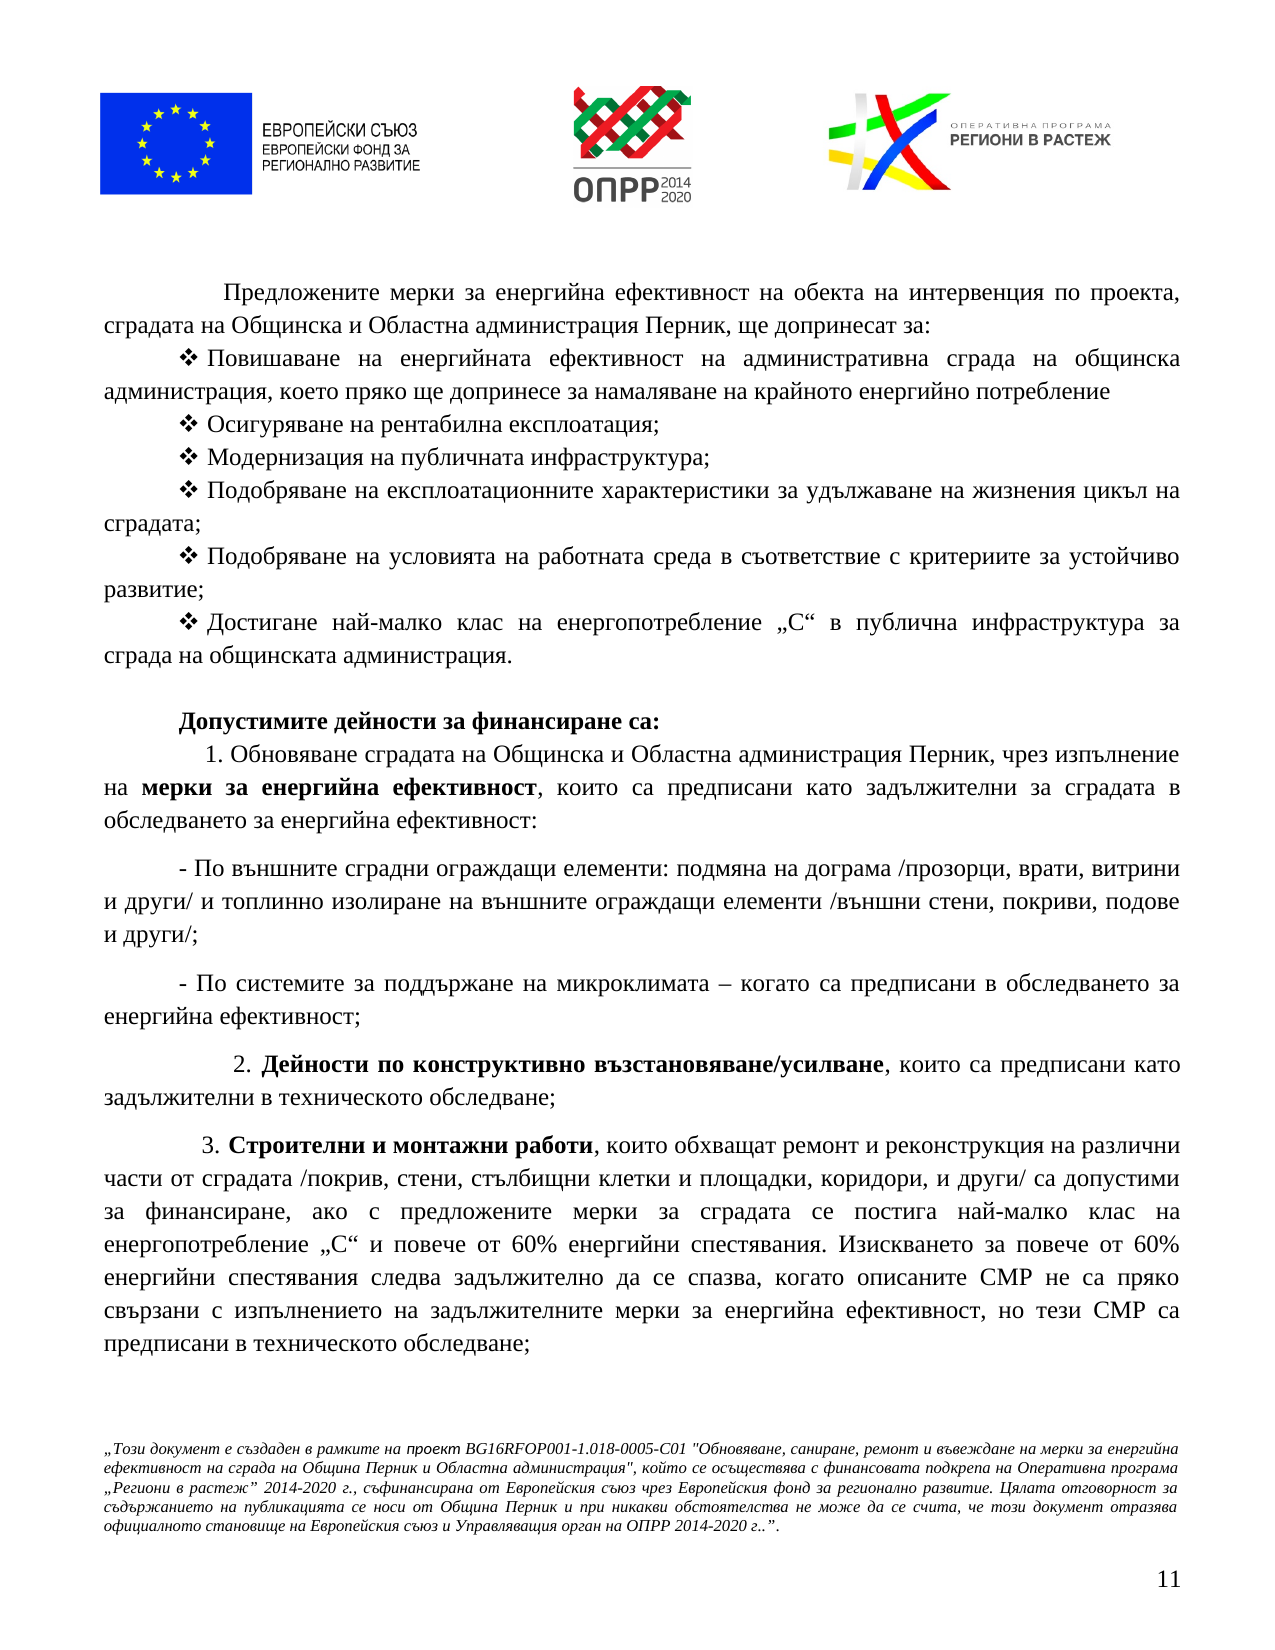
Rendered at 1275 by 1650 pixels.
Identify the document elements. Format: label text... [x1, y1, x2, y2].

text 3. Строителни и монтажни работи, които обхващат ремонт и реконструкция на различни части от сградата /покрив, стени, стълбищни клетки и площадки, коридори, и други/ са допустими за финансиране, ако с предложените мерки за сградата се постига най-малко клас на енергопотребление „С“ и повече от 60% енергийни спестявания. Изискването за повече от 60% енергийни спестявания следва задължително да се спазва, когато описаните СМР не са пряко свързани с изпълнението на задължителните мерки за енергийна ефективност, но тези СМР са предписани в техническото обследване; [103, 1130, 1181, 1357]
list Повишаване на енергийната ефективност на административна сграда на общинска администрация, което пряко ще допринесе за намаляване на крайното енергийно потребление [103, 343, 1181, 404]
list Достигане най-малко клас на енергопотребление „С“ в публична инфраструктура за сграда на общинската администрация. [103, 607, 1181, 669]
text Предложените мерки за енергийна ефективност на обекта на интервенция по проекта, сградата на Общинска и Областна администрация Перник, ще допринесат за: [103, 277, 1181, 338]
list Осигуряване на рентабилна експлоатация; [103, 409, 1181, 437]
list Подобряване на условията на работната среда в съответствие с критериите за устойчиво развитие; [103, 541, 1181, 603]
text - По външните сградни ограждащи елементи: подмяна на дограма /прозорци, врати, витрини и други/ и топлинно изолиране на външните ограждащи елементи /външни стени, покриви, подове и други/; [103, 853, 1181, 948]
text - По системите за поддържане на микроклимата – когато са предписани в обследването за енергийна ефективност; [103, 968, 1181, 1029]
picture [813, 86, 1132, 197]
text 2. Дейности по конструктивно възстановяване/усилване, които са предписани като задължителни в техническото обследване; [103, 1049, 1181, 1111]
picture [85, 81, 448, 208]
text 1. Обновяване сградата на Общинска и Областна администрация Перник, чрез изпълнение на мерки за енергийна ефективност, които са предписани като задължителни за сградата в обследването за енергийна ефективност: [103, 739, 1181, 834]
picture [573, 86, 694, 208]
list Подобряване на експлоатационните характеристики за удължаване на жизнения цикъл на сградата; [103, 475, 1181, 537]
list Модернизация на публичната инфраструктура; [103, 442, 1181, 471]
text Допустимите дейности за финансиране са: [178, 706, 1181, 735]
